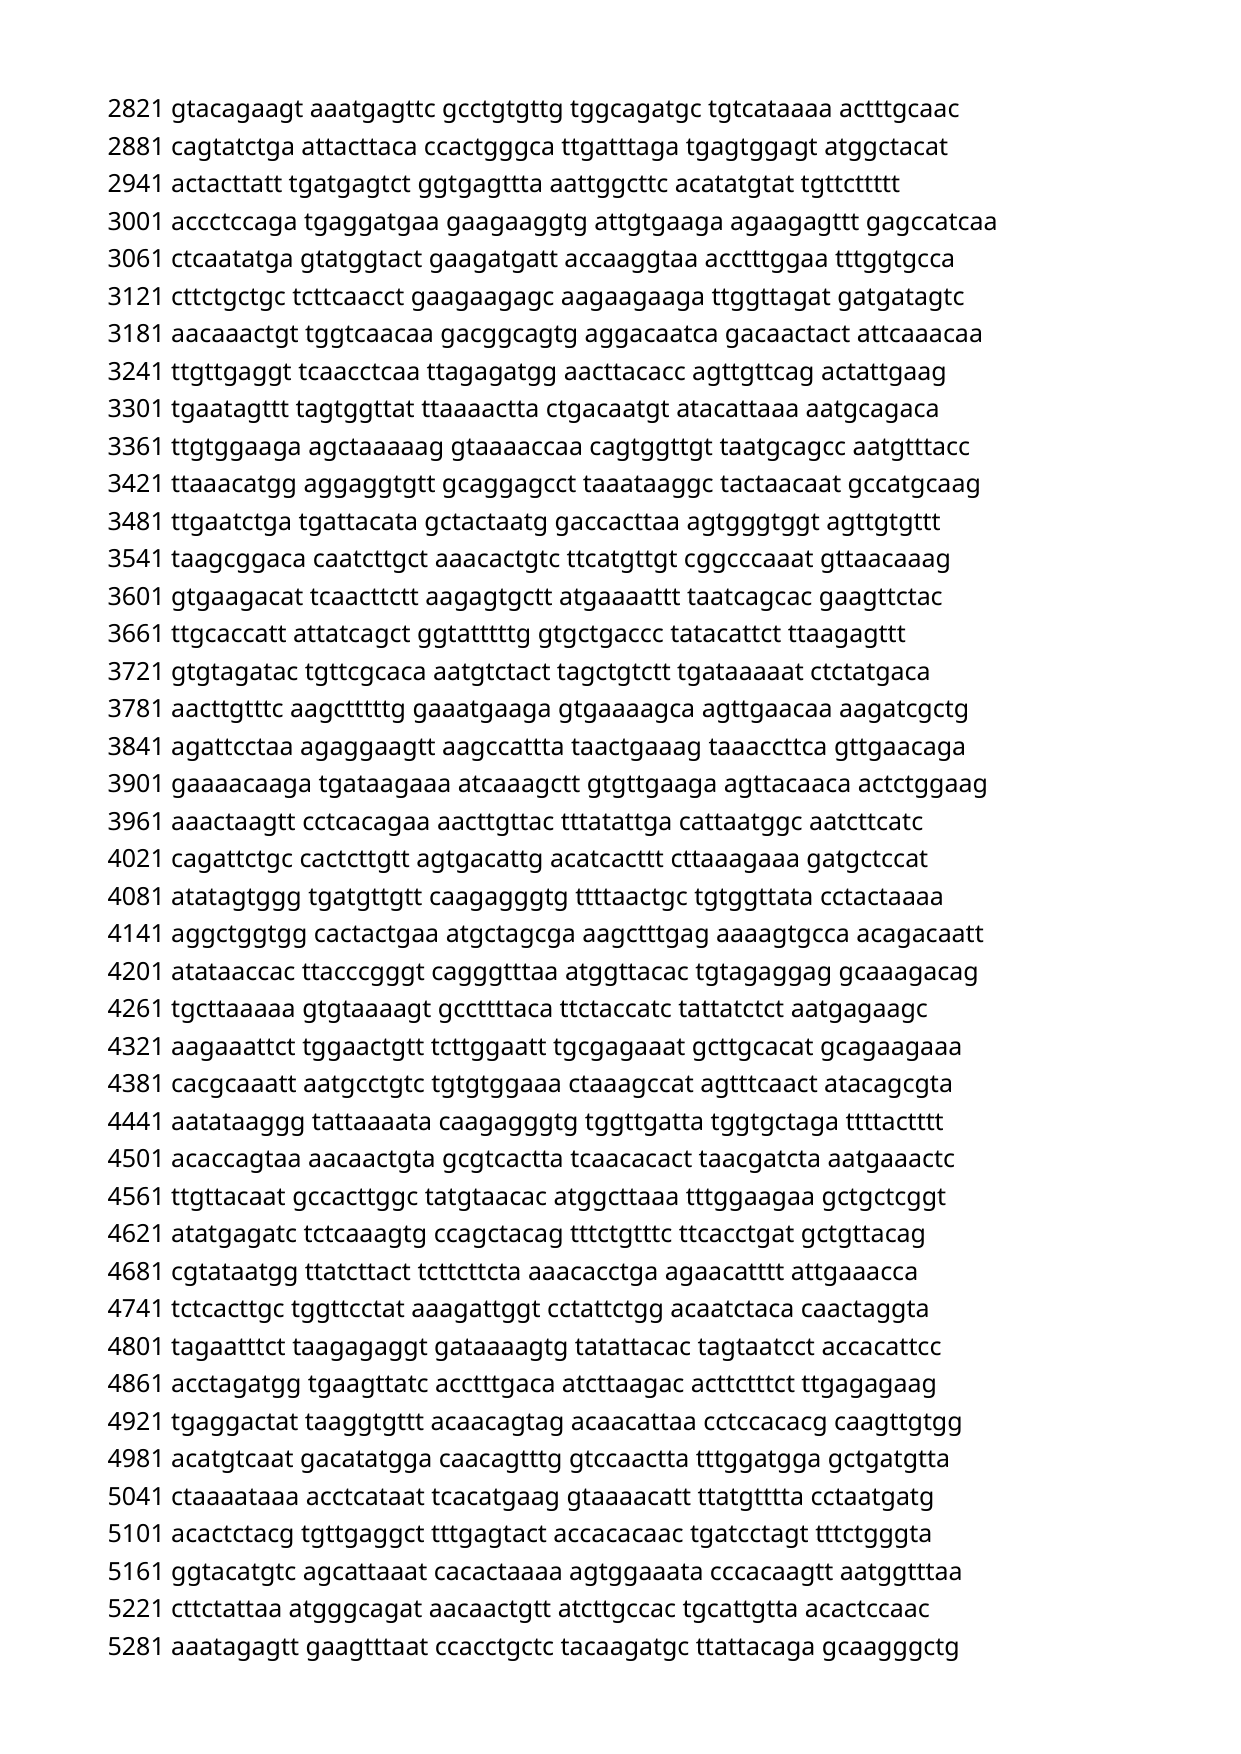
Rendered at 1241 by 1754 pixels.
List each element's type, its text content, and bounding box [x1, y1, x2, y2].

text 3781 aacttgtttc aagctttttg gaaatgaaga gtgaaaagca agttgaacaa aagatcgctg [75, 689, 1165, 727]
text 4801 tagaatttct taagagaggt gataaaagtg tatattacac tagtaatcct accacattcc [75, 1327, 1165, 1364]
text 5101 acactctacg tgttgaggct tttgagtact accacacaac tgatcctagt tttctgggta [75, 1514, 1165, 1552]
text 4441 aatataaggg tattaaaata caagagggtg tggttgatta tggtgctaga ttttactttt [75, 1102, 1165, 1139]
text 3481 ttgaatctga tgattacata gctactaatg gaccacttaa agtgggtggt agttgtgttt [75, 502, 1165, 539]
text 3121 cttctgctgc tcttcaacct gaagaagagc aagaagaaga ttggttagat gatgatagtc [75, 277, 1165, 314]
text 4561 ttgttacaat gccacttggc tatgtaacac atggcttaaa tttggaagaa gctgctcggt [75, 1177, 1165, 1214]
text 3721 gtgtagatac tgttcgcaca aatgtctact tagctgtctt tgataaaaat ctctatgaca [75, 652, 1165, 689]
text 5281 aaatagagtt gaagtttaat ccacctgctc tacaagatgc ttattacaga gcaagggctg [75, 1627, 1165, 1664]
text 5041 ctaaaataaa acctcataat tcacatgaag gtaaaacatt ttatgtttta cctaatgatg [75, 1477, 1165, 1514]
text 4501 acaccagtaa aacaactgta gcgtcactta tcaacacact taacgatcta aatgaaactc [75, 1139, 1165, 1177]
text 4381 cacgcaaatt aatgcctgtc tgtgtggaaa ctaaagccat agtttcaact atacagcgta [75, 1064, 1165, 1102]
text 3061 ctcaatatga gtatggtact gaagatgatt accaaggtaa acctttggaa tttggtgcca [75, 239, 1165, 277]
text 3661 ttgcaccatt attatcagct ggtatttttg gtgctgaccc tatacattct ttaagagttt [75, 614, 1165, 652]
text 2941 actacttatt tgatgagtct ggtgagttta aattggcttc acatatgtat tgttcttttt [75, 164, 1165, 202]
text 3361 ttgtggaaga agctaaaaag gtaaaaccaa cagtggttgt taatgcagcc aatgtttacc [75, 427, 1165, 464]
text 3601 gtgaagacat tcaacttctt aagagtgctt atgaaaattt taatcagcac gaagttctac [75, 577, 1165, 614]
text 3961 aaactaagtt cctcacagaa aacttgttac tttatattga cattaatggc aatcttcatc [75, 802, 1165, 839]
text 3841 agattcctaa agaggaagtt aagccattta taactgaaag taaaccttca gttgaacaga [75, 727, 1165, 764]
text 2821 gtacagaagt aaatgagttc gcctgtgttg tggcagatgc tgtcataaaa actttgcaac [75, 89, 1165, 127]
text 3181 aacaaactgt tggtcaacaa gacggcagtg aggacaatca gacaactact attcaaacaa [75, 314, 1165, 352]
text 4021 cagattctgc cactcttgtt agtgacattg acatcacttt cttaaagaaa gatgctccat [75, 839, 1165, 877]
text 3421 ttaaacatgg aggaggtgtt gcaggagcct taaataaggc tactaacaat gccatgcaag [75, 464, 1165, 502]
text 4261 tgcttaaaaa gtgtaaaagt gccttttaca ttctaccatc tattatctct aatgagaagc [75, 989, 1165, 1027]
text 3241 ttgttgaggt tcaacctcaa ttagagatgg aacttacacc agttgttcag actattgaag [75, 352, 1165, 389]
text 3301 tgaatagttt tagtggttat ttaaaactta ctgacaatgt atacattaaa aatgcagaca [75, 389, 1165, 427]
text 4081 atatagtggg tgatgttgtt caagagggtg ttttaactgc tgtggttata cctactaaaa [75, 877, 1165, 914]
text 5221 cttctattaa atgggcagat aacaactgtt atcttgccac tgcattgtta acactccaac [75, 1589, 1165, 1627]
text 4321 aagaaattct tggaactgtt tcttggaatt tgcgagaaat gcttgcacat gcagaagaaa [75, 1027, 1165, 1064]
text 5161 ggtacatgtc agcattaaat cacactaaaa agtggaaata cccacaagtt aatggtttaa [75, 1552, 1165, 1589]
text 4621 atatgagatc tctcaaagtg ccagctacag tttctgtttc ttcacctgat gctgttacag [75, 1214, 1165, 1252]
text 3901 gaaaacaaga tgataagaaa atcaaagctt gtgttgaaga agttacaaca actctggaag [75, 764, 1165, 802]
text 4981 acatgtcaat gacatatgga caacagtttg gtccaactta tttggatgga gctgatgtta [75, 1439, 1165, 1477]
text 4921 tgaggactat taaggtgttt acaacagtag acaacattaa cctccacacg caagttgtgg [75, 1402, 1165, 1439]
text 4741 tctcacttgc tggttcctat aaagattggt cctattctgg acaatctaca caactaggta [75, 1289, 1165, 1327]
text 4201 atataaccac ttacccgggt cagggtttaa atggttacac tgtagaggag gcaaagacag [75, 952, 1165, 989]
text 4681 cgtataatgg ttatcttact tcttcttcta aaacacctga agaacatttt attgaaacca [75, 1252, 1165, 1289]
text 3541 taagcggaca caatcttgct aaacactgtc ttcatgttgt cggcccaaat gttaacaaag [75, 539, 1165, 577]
text 2881 cagtatctga attacttaca ccactgggca ttgatttaga tgagtggagt atggctacat [75, 127, 1165, 164]
text 4141 aggctggtgg cactactgaa atgctagcga aagctttgag aaaagtgcca acagacaatt [75, 914, 1165, 952]
text 3001 accctccaga tgaggatgaa gaagaaggtg attgtgaaga agaagagttt gagccatcaa [75, 202, 1165, 239]
text 4861 acctagatgg tgaagttatc acctttgaca atcttaagac acttctttct ttgagagaag [75, 1364, 1165, 1402]
